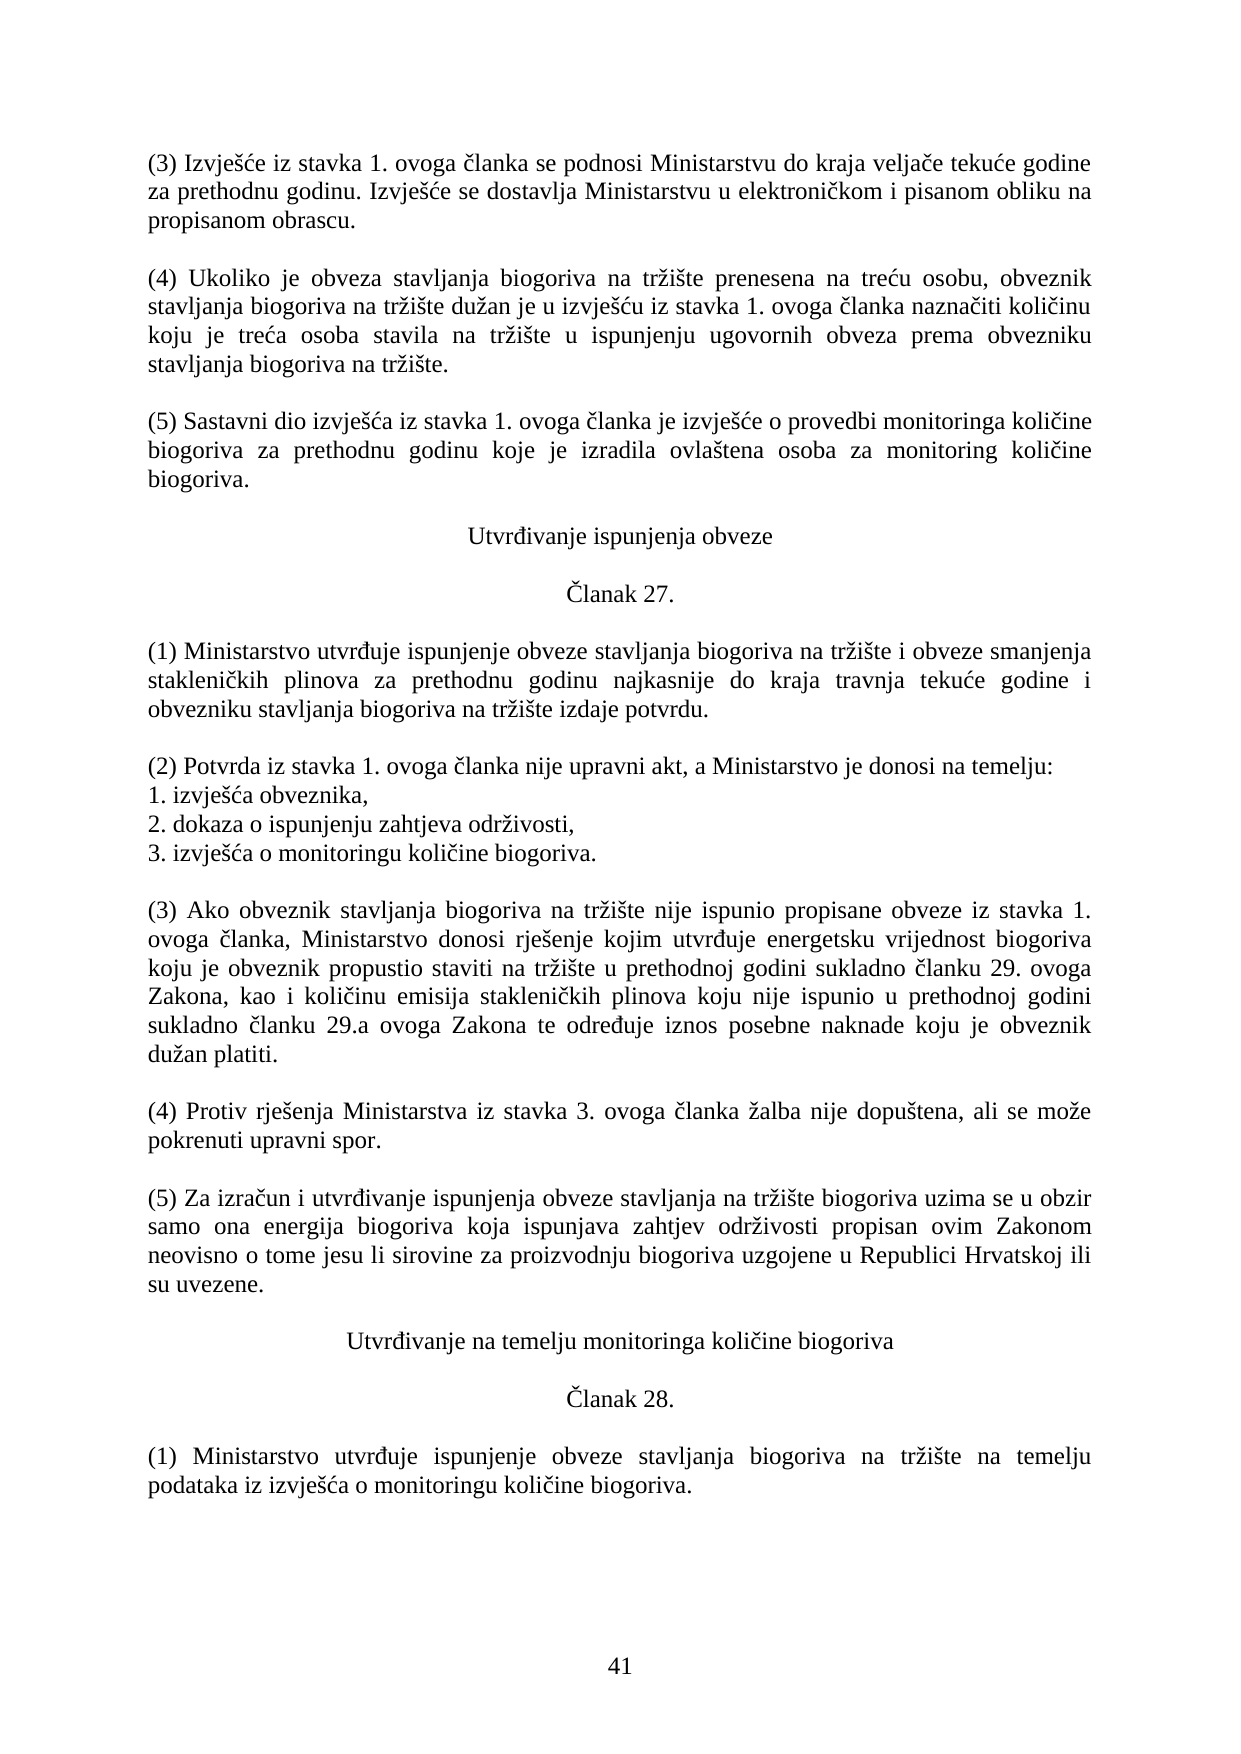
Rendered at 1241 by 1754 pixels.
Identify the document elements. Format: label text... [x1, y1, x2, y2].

text Utvrđivanje na temelju monitoringa količine biogoriva [148, 1326, 1093, 1355]
text 1. izvješća obveznika, [148, 780, 1093, 809]
text (3) Ako obveznik stavljanja biogoriva na tržište nije ispunio propisane obveze iz stavka 1. ovoga članka, Ministarstvo donosi rješenje kojim utvrđuje energetsku vrijednost biogoriva koju je obveznik propustio staviti na tržište u prethodnoj godini sukladno članku 29. ovoga Zakona, kao i količinu emisija stakleničkih plinova koju nije ispunio u prethodnoj godini sukladno članku 29.a ovoga Zakona te određuje iznos posebne naknade koju je obveznik dužan platiti. [148, 895, 1093, 1068]
text 3. izvješća o monitoringu količine biogoriva. [148, 838, 1093, 866]
text (5) Za izračun i utvrđivanje ispunjenja obveze stavljanja na tržište biogoriva uzima se u obzir samo ona energija biogoriva koja ispunjava zahtjev održivosti propisan ovim Zakonom neovisno o tome jesu li sirovine za proizvodnju biogoriva uzgojene u Republici Hrvatskoj ili su uvezene. [148, 1183, 1093, 1298]
text Utvrđivanje ispunjenja obveze [148, 521, 1093, 550]
text (3) Izvješće iz stavka 1. ovoga članka se podnosi Ministarstvu do kraja veljače tekuće godine za prethodnu godinu. Izvješće se dostavlja Ministarstvu u elektroničkom i pisanom obliku na propisanom obrascu. [148, 148, 1093, 234]
text (1) Ministarstvo utvrđuje ispunjenje obveze stavljanja biogoriva na tržište i obveze smanjenja stakleničkih plinova za prethodnu godinu najkasnije do kraja travnja tekuće godine i obvezniku stavljanja biogoriva na tržište izdaje potvrdu. [148, 636, 1093, 723]
text (1) Ministarstvo utvrđuje ispunjenje obveze stavljanja biogoriva na tržište na temelju podataka iz izvješća o monitoringu količine biogoriva. [148, 1441, 1093, 1499]
text (2) Potvrda iz stavka 1. ovoga članka nije upravni akt, a Ministarstvo je donosi na temelju: [148, 751, 1093, 780]
text (5) Sastavni dio izvješća iz stavka 1. ovoga članka je izvješće o provedbi monitoringa količine biogoriva za prethodnu godinu koje je izradila ovlaštena osoba za monitoring količine biogoriva. [148, 406, 1093, 493]
text (4) Ukoliko je obveza stavljanja biogoriva na tržište prenesena na treću osobu, obveznik stavljanja biogoriva na tržište dužan je u izvješću iz stavka 1. ovoga članka naznačiti količinu koju je treća osoba stavila na tržište u ispunjenju ugovornih obveza prema obvezniku stavljanja biogoriva na tržište. [148, 263, 1093, 378]
text 2. dokaza o ispunjenju zahtjeva održivosti, [148, 809, 1093, 838]
text (4) Protiv rješenja Ministarstva iz stavka 3. ovoga članka žalba nije dopuštena, ali se može pokrenuti upravni spor. [148, 1096, 1093, 1154]
text Članak 27. [148, 579, 1093, 608]
text Članak 28. [148, 1384, 1093, 1413]
